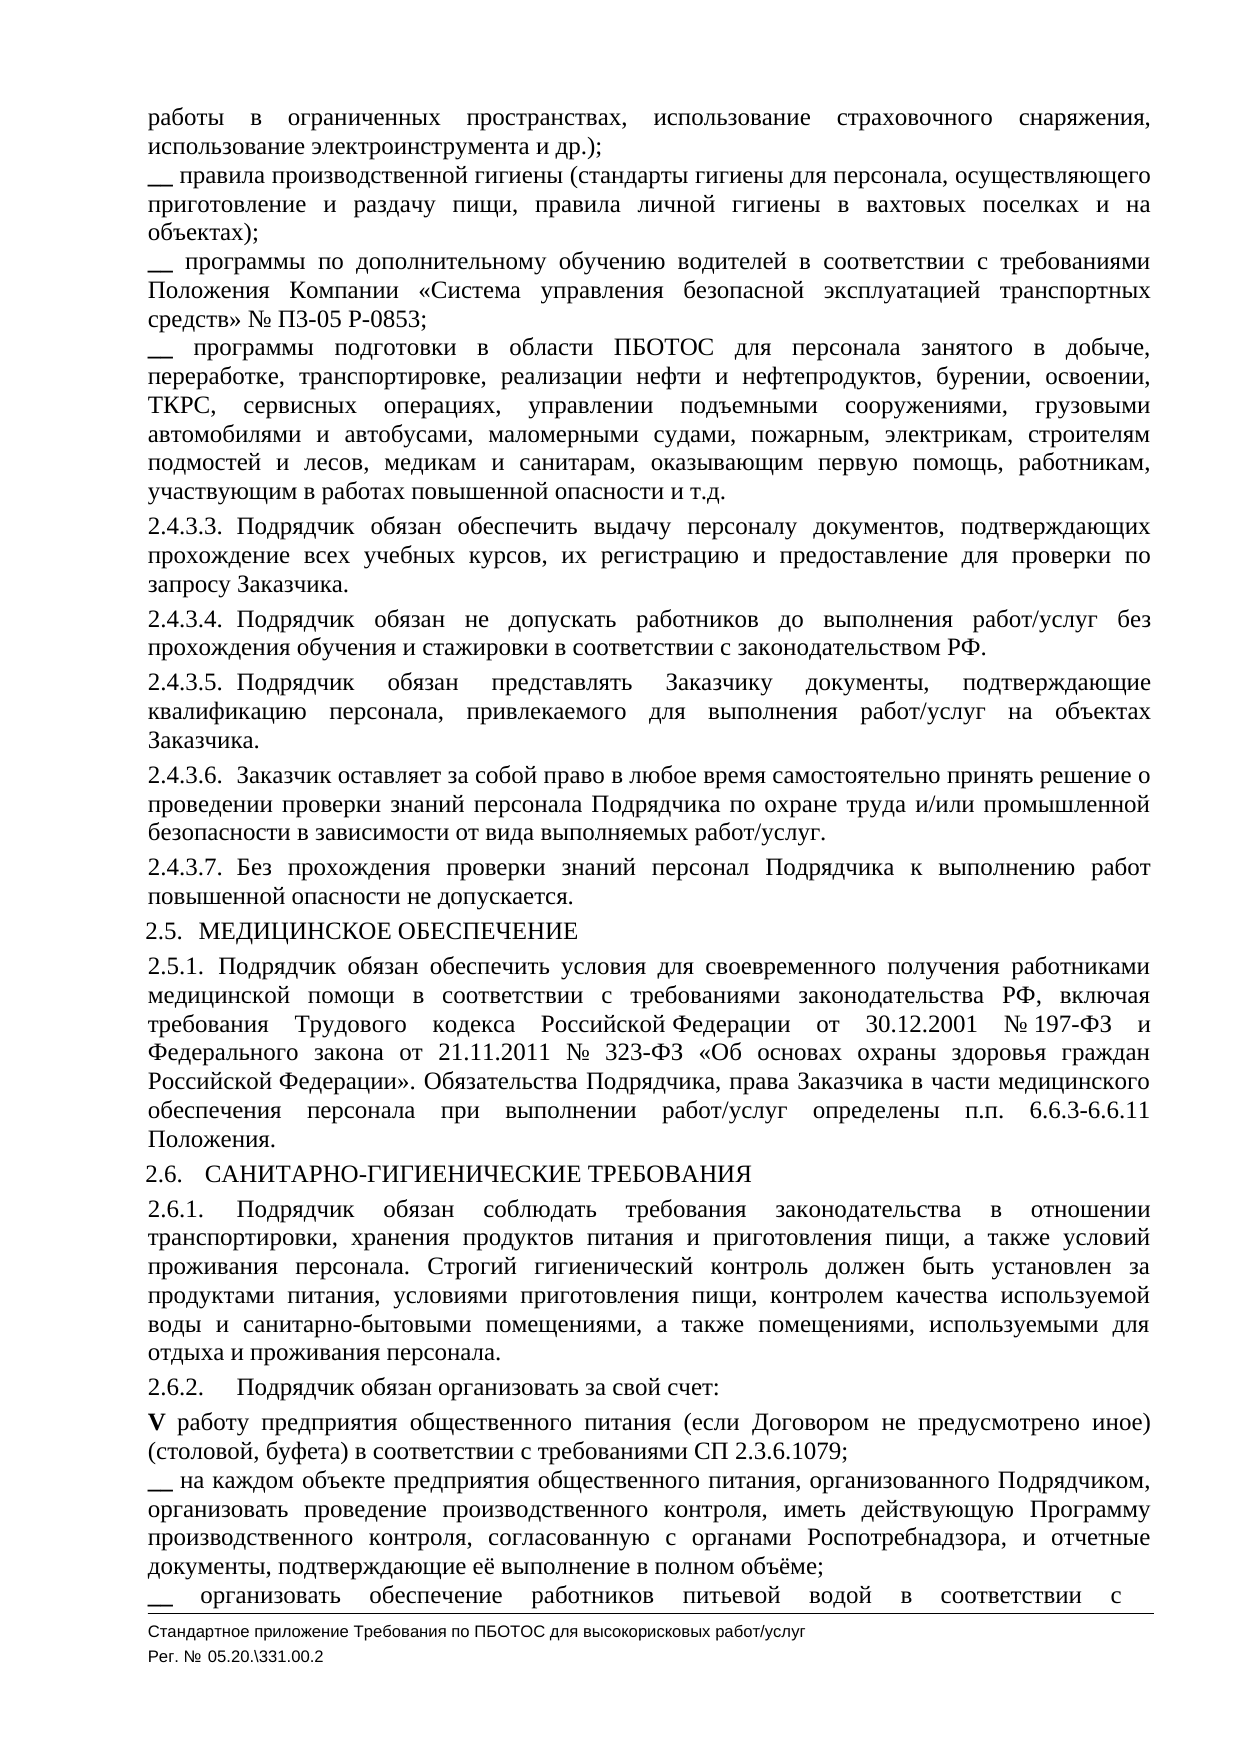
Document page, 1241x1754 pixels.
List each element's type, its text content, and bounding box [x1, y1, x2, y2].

list Заказчик оставляет за собой право в любое время самостоятельно принять решение о проведении проверки знаний персонала Подрядчика по охране труда и/или промышленной безопасности в зависимости от вида выполняемых работ/услуг. [148, 760, 1152, 846]
list САНИТАРНО-ГИГИЕНИЧЕСКИЕ ТРЕБОВАНИЯ [145, 1159, 1048, 1187]
list Подрядчик обязан не допускать работников до выполнения работ/услуг без прохождения обучения и стажировки в соответствии с законодательством РФ. [148, 604, 1152, 661]
list Подрядчик обязан соблюдать требования законодательства в отношении транспортировки, хранения продуктов питания и приготовления пищи, а также условий проживания персонала. Строгий гигиенический контроль должен быть установлен за продуктами питания, условиями приготовления пищи, контролем качества используемой воды и санитарно-бытовыми помещениями, а также помещениями, используемыми для отдыха и проживания персонала. [148, 1194, 1151, 1366]
list Подрядчик обязан обеспечить условия для своевременного получения работниками медицинской помощи в соответствии с требованиями законодательства РФ, включая требования Трудового кодекса Российской Федерации от 30.12.2001 № 197-ФЗ и Федерального закона от 21.11.2011 № 323-ФЗ «Об основах охраны здоровья граждан Российской Федерации». Обязательства Подрядчика, права Заказчика в части медицинского обеспечения персонала при выполнении работ/услуг определены п.п. 6.6.3-6.6.11 Положения. [148, 951, 1151, 1152]
list __ программы по дополнительному обучению водителей в соответствии с требованиями Положения Компании «Система управления безопасной эксплуатацией транспортных средств» № П3-05 Р-0853; [148, 246, 1152, 332]
list Подрядчик обязан представлять Заказчику документы, подтверждающие квалификацию персонала, привлекаемого для выполнения работ/услуг на объектах Заказчика. [148, 667, 1152, 754]
list Подрядчик обязан обеспечить выдачу персоналу документов, подтверждающих прохождение всех учебных курсов, их регистрацию и предоставление для проверки по запросу Заказчика. [148, 511, 1152, 597]
list Подрядчик обязан организовать за свой счет: [148, 1372, 1151, 1401]
list __ правила производственной гигиены (стандарты гигиены для персонала, осуществляющего приготовление и раздачу пищи, правила личной гигиены в вахтовых поселках и на объектах); [148, 160, 1152, 246]
list Без прохождения проверки знаний персонал Подрядчика к выполнению работ повышенной опасности не допускается. [148, 852, 1152, 910]
list __ программы подготовки в области ПБОТОС для персонала занятого в добыче, переработке, транспортировке, реализации нефти и нефтепродуктов, бурении, освоении, ТКРС, сервисных операциях, управлении подъемными сооружениями, грузовыми автомобилями и автобусами, маломерными судами, пожарным, электрикам, строителям подмостей и лесов, медикам и санитарам, оказывающим первую помощь, работникам, участвующим в работах повышенной опасности и т.д. [148, 332, 1152, 505]
list МЕДИЦИНСКОЕ ОБЕСПЕЧЕНИЕ [145, 916, 1048, 945]
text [148, 1580, 1152, 1609]
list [148, 102, 1152, 160]
text V работу предприятия общественного питания (если Договором не предусмотрено иное) (столовой, буфета) в соответствии с требованиями СП 2.3.6.1079; [148, 1407, 1152, 1465]
text __ на каждом объекте предприятия общественного питания, организованного Подрядчиком, организовать проведение производственного контроля, иметь действующую Программу производственного контроля, согласованную с органами Роспотребнадзора, и отчетные документы, подтверждающие её выполнение в полном объёме; [148, 1465, 1152, 1580]
